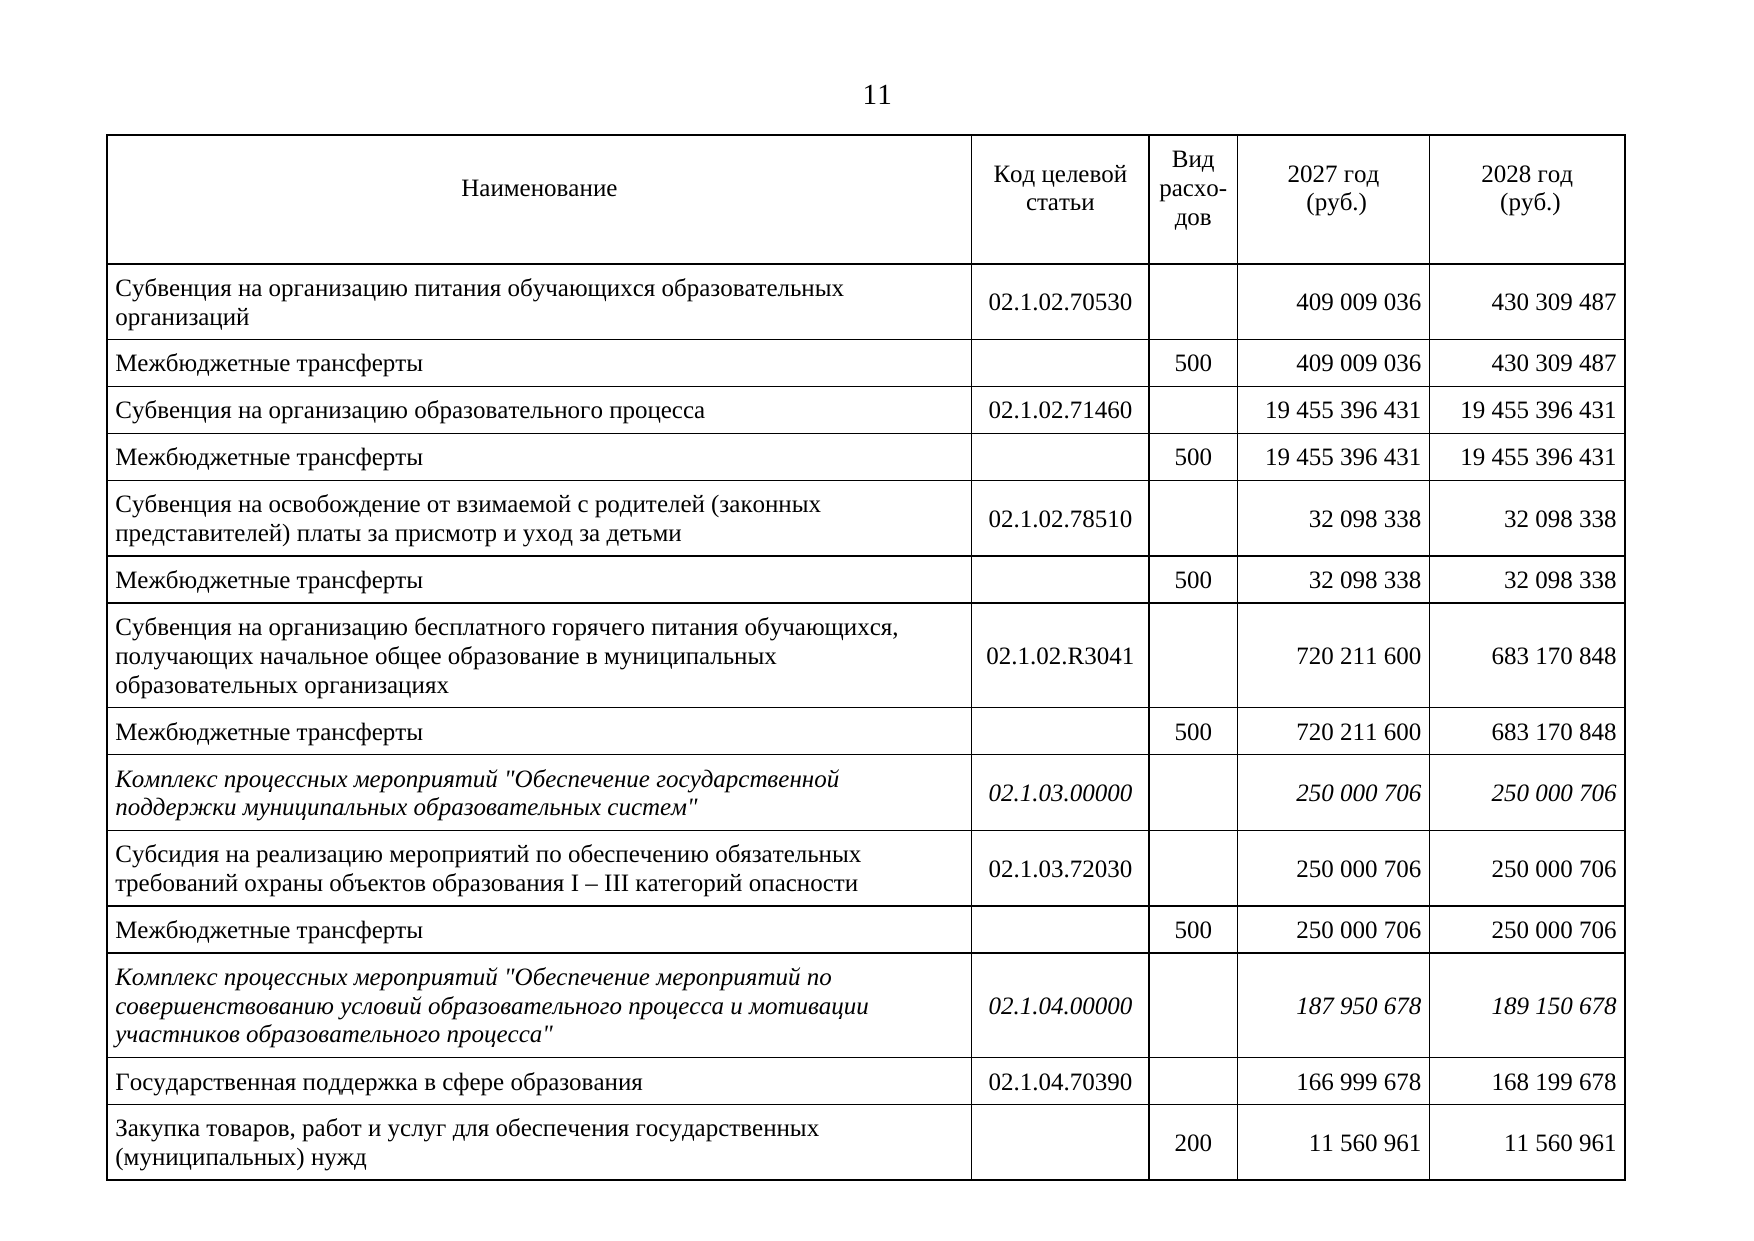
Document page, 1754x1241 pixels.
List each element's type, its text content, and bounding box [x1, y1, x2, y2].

table_cell [972, 340, 1148, 386]
table_cell 250 000 706 [1430, 831, 1624, 905]
table_cell [1150, 604, 1237, 707]
table_cell 200 [1150, 1105, 1237, 1179]
table_cell Межбюджетные трансферты [108, 434, 971, 479]
table_cell [972, 434, 1148, 479]
table_cell [1150, 755, 1237, 829]
table_cell 430 309 487 [1430, 340, 1624, 386]
table_cell 500 [1150, 708, 1237, 754]
table_cell 02.1.02.71460 [972, 387, 1148, 433]
table_cell Субвенция на организацию бесплатного горячего питания обучающихся, получающих начальное общее образование в муниципальных образовательных организациях [108, 604, 971, 707]
table_cell 187 950 678 [1238, 954, 1429, 1057]
table_cell 430 309 487 [1430, 265, 1624, 339]
table_cell 250 000 706 [1430, 907, 1624, 952]
table_cell Межбюджетные трансферты [108, 907, 971, 952]
table_cell 11 560 961 [1430, 1105, 1624, 1179]
table_cell 02.1.02.R3041 [972, 604, 1148, 707]
table_cell 02.1.03.72030 [972, 831, 1148, 905]
table_cell 19 455 396 431 [1238, 434, 1429, 479]
table_cell 32 098 338 [1238, 557, 1429, 602]
table_cell [1150, 387, 1237, 433]
table_cell 250 000 706 [1238, 907, 1429, 952]
table_cell 02.1.02.70530 [972, 265, 1148, 339]
table_cell [1150, 1058, 1237, 1104]
table_cell 409 009 036 [1238, 265, 1429, 339]
table_cell 250 000 706 [1238, 831, 1429, 905]
table_cell [1150, 954, 1237, 1057]
table_cell Межбюджетные трансферты [108, 340, 971, 386]
table_cell 189 150 678 [1430, 954, 1624, 1057]
table_cell [1150, 831, 1237, 905]
table_cell Субсидия на реализацию мероприятий по обеспечению обязательных требований охраны объектов образования I – III категорий опасности [108, 831, 971, 905]
table_header Код целевой статьи [972, 136, 1148, 263]
table_cell 250 000 706 [1430, 755, 1624, 829]
table_cell 02.1.04.70390 [972, 1058, 1148, 1104]
table_cell 02.1.03.00000 [972, 755, 1148, 829]
table_cell 02.1.04.00000 [972, 954, 1148, 1057]
table_cell Межбюджетные трансферты [108, 557, 971, 602]
table_cell 720 211 600 [1238, 708, 1429, 754]
table_cell [972, 557, 1148, 602]
table_header Наименование [108, 136, 971, 263]
table_cell 19 455 396 431 [1430, 387, 1624, 433]
table_cell Субвенция на организацию образовательного процесса [108, 387, 971, 433]
table_cell [972, 1105, 1148, 1179]
table_cell 409 009 036 [1238, 340, 1429, 386]
table_cell 32 098 338 [1238, 481, 1429, 555]
table_cell 166 999 678 [1238, 1058, 1429, 1104]
table_cell Закупка товаров, работ и услуг для обеспечения государственных (муниципальных) нужд [108, 1105, 971, 1179]
table_cell 19 455 396 431 [1430, 434, 1624, 479]
table_header 2027 год (руб.) [1238, 136, 1429, 263]
table_cell Межбюджетные трансферты [108, 708, 971, 754]
table_cell 02.1.02.78510 [972, 481, 1148, 555]
table_cell [1150, 265, 1237, 339]
table_cell 11 560 961 [1238, 1105, 1429, 1179]
table_cell 500 [1150, 907, 1237, 952]
table_cell 32 098 338 [1430, 481, 1624, 555]
table_cell Государственная поддержка в сфере образования [108, 1058, 971, 1104]
table_cell 683 170 848 [1430, 708, 1624, 754]
table_header 2028 год (руб.) [1430, 136, 1624, 263]
table_cell 250 000 706 [1238, 755, 1429, 829]
table_header Вид расхо- дов [1150, 136, 1237, 263]
table_cell 500 [1150, 557, 1237, 602]
table_cell 720 211 600 [1238, 604, 1429, 707]
table_cell [972, 708, 1148, 754]
table_cell Комплекс процессных мероприятий "Обеспечение государственной поддержки муниципальных образовательных систем" [108, 755, 971, 829]
table_cell 32 098 338 [1430, 557, 1624, 602]
table_cell Субвенция на организацию питания обучающихся образовательных организаций [108, 265, 971, 339]
table_cell Субвенция на освобождение от взимаемой с родителей (законных представителей) платы за присмотр и уход за детьми [108, 481, 971, 555]
table_cell Комплекс процессных мероприятий "Обеспечение мероприятий по совершенствованию условий образовательного процесса и мотивации участников образовательного процесса" [108, 954, 971, 1057]
table_cell 500 [1150, 340, 1237, 386]
table_cell [1150, 481, 1237, 555]
table_cell 500 [1150, 434, 1237, 479]
table_cell 168 199 678 [1430, 1058, 1624, 1104]
table_cell 683 170 848 [1430, 604, 1624, 707]
table_cell 19 455 396 431 [1238, 387, 1429, 433]
table_cell [972, 907, 1148, 952]
